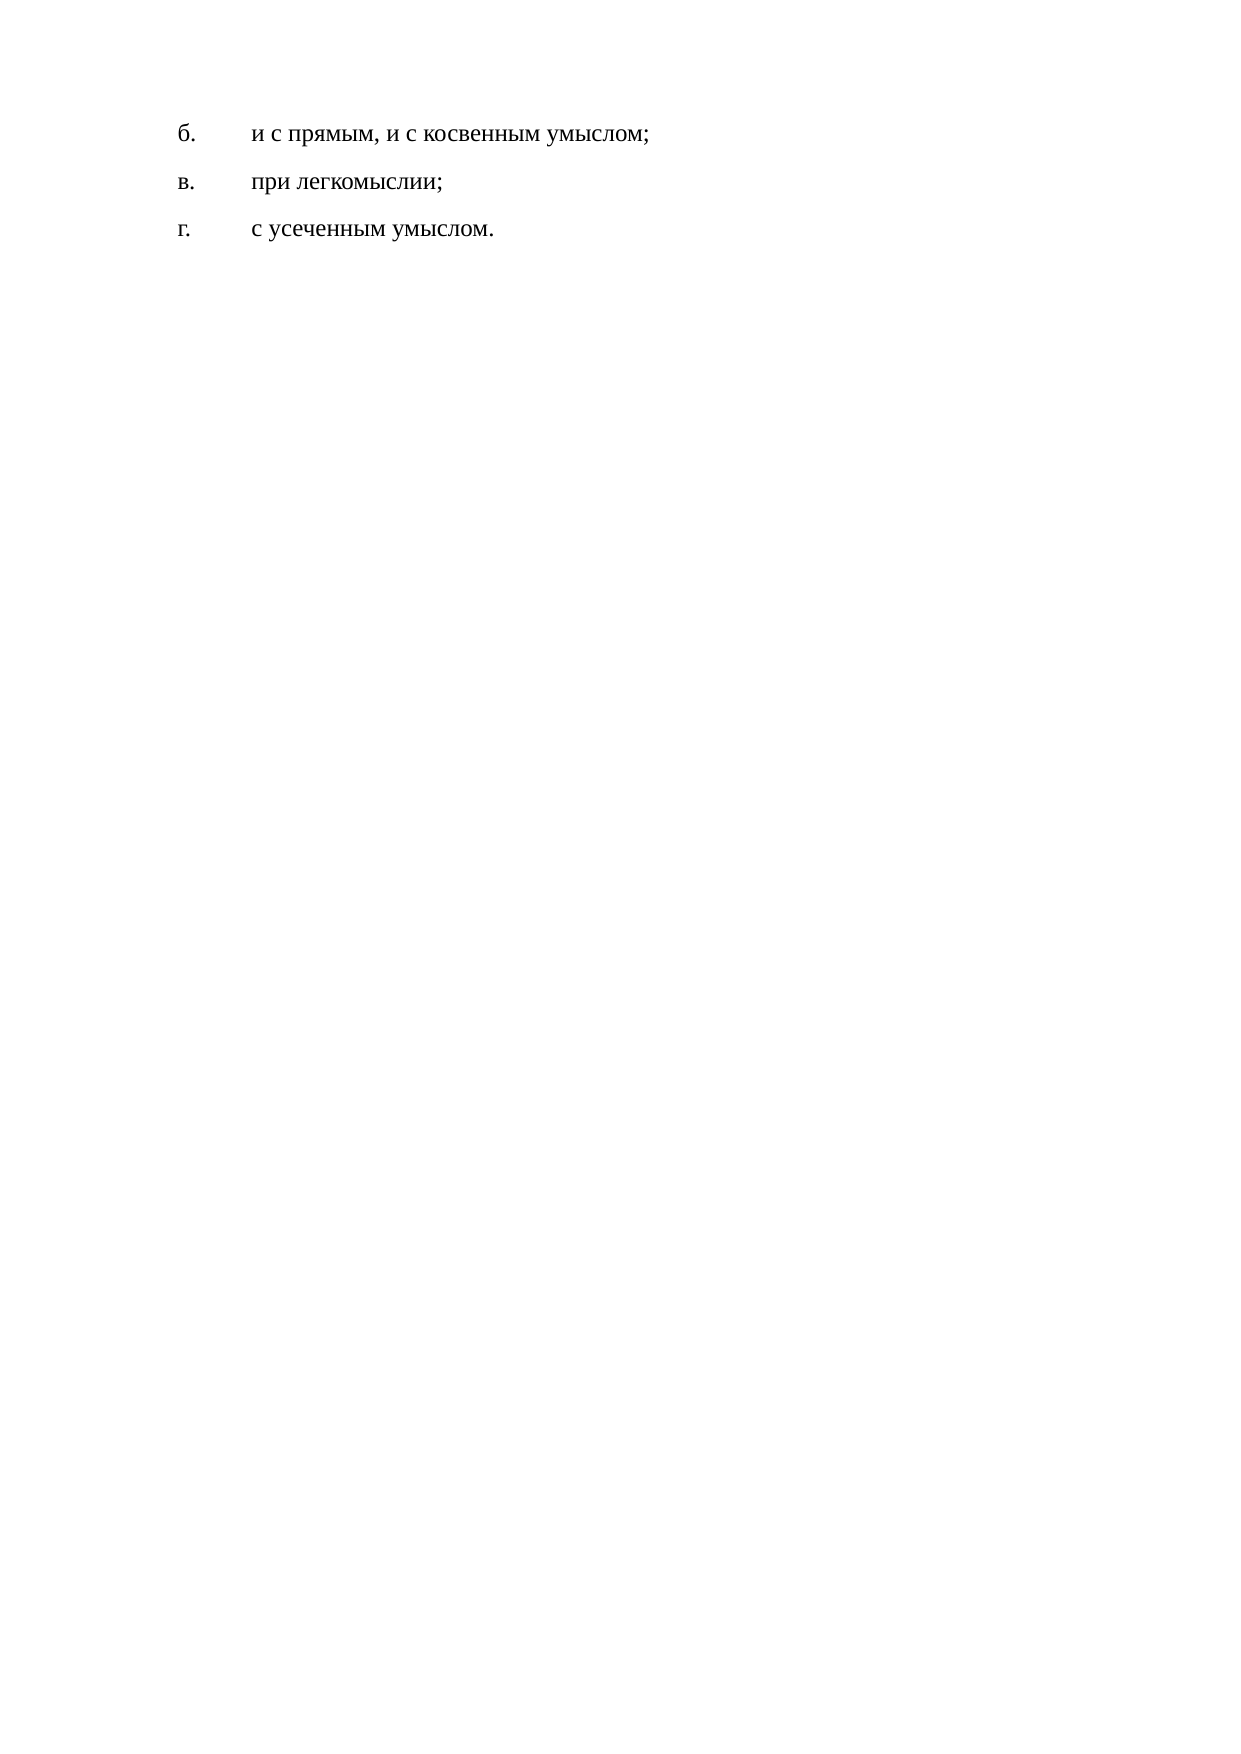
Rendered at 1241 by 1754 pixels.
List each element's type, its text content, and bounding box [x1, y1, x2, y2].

text б. и с прямым, и с косвенным умыслом; [177, 118, 1152, 147]
text в. при легкомыслии; [177, 166, 1152, 194]
text г. с усеченным умыслом. [177, 213, 1152, 242]
